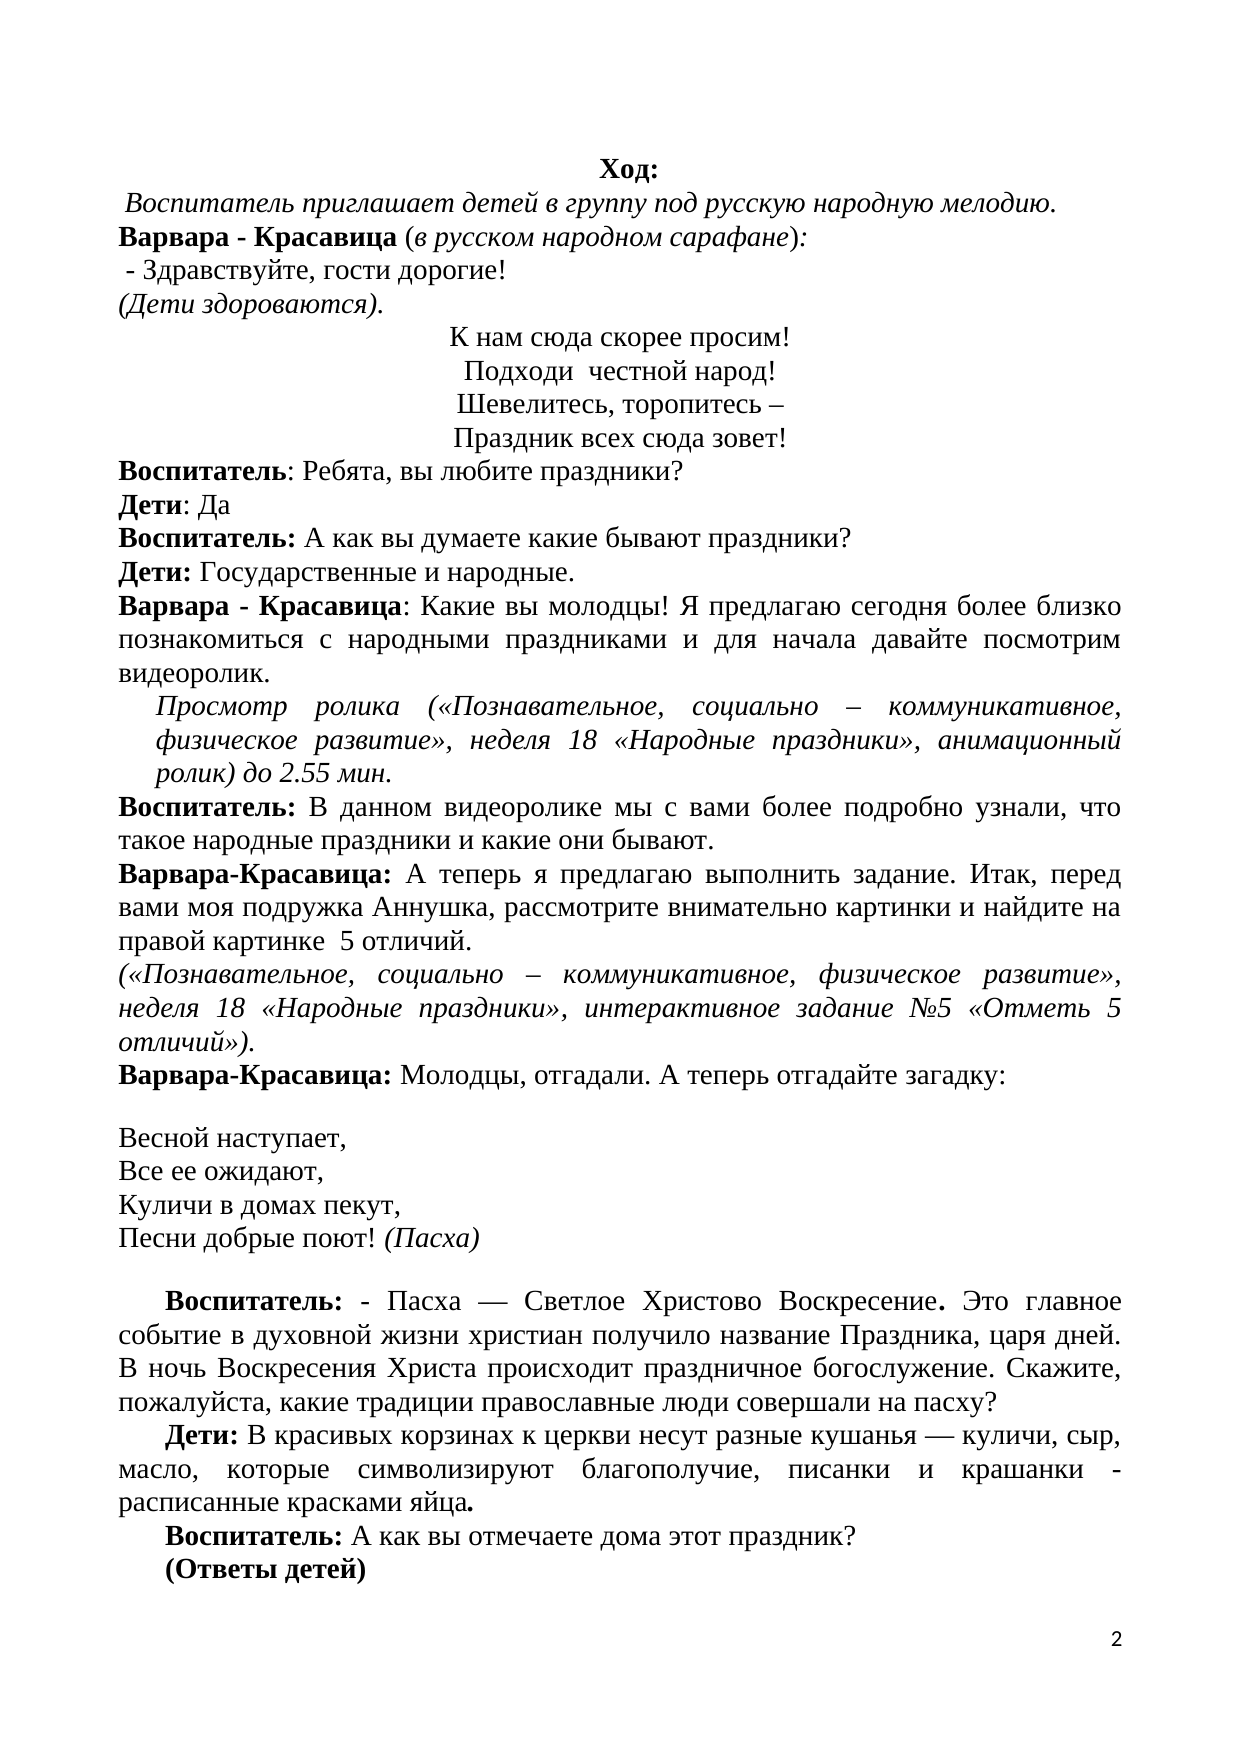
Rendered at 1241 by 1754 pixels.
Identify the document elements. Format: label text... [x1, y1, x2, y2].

text - Здравствуйте, гости дорогие! [118, 252, 1122, 286]
text Шевелитесь, торопитесь – [118, 386, 1122, 420]
text Просмотр ролика («Познавательное, социально – коммуникативное, физическое развитие», неделя 18 «Народные праздники», анимационный ролик) до 2.55 мин. [156, 688, 1122, 789]
text (Ответы детей) [118, 1552, 1122, 1585]
text (Дети здороваются). [118, 286, 1122, 319]
text Подходи честной народ! [118, 353, 1122, 386]
text Дети: Да [118, 487, 1122, 521]
text Варвара - Красавица: Какие вы молодцы! Я предлагаю сегодня более близко познакомиться с народными праздниками и для начала давайте посмотрим видеоролик. [118, 588, 1122, 688]
text Воспитатель приглашает детей в группу под русскую народную мелодию. [118, 185, 1122, 219]
text Ход: [136, 152, 1122, 185]
text Варвара - Красавица (в русском народном сарафане): [118, 219, 1122, 252]
text («Познавательное, социально – коммуникативное, физическое развитие», неделя 18 «Народные праздники», интерактивное задание №5 «Отметь 5 отличий»). [118, 957, 1122, 1057]
text Весной наступает, Все ее ожидают, Куличи в домах пекут, Песни добрые поют! (Пасха) [118, 1120, 1122, 1254]
text Воспитатель: - Пасха — Светлое Христово Воскресение. Это главное событие в духовной жизни христиан получило название Праздника, царя дней. В ночь Воскресения Христа происходит праздничное богослужение. Скажите, пожалуйста, какие традиции православные люди совершали на пасху? [118, 1350, 1122, 1417]
text Дети: Государственные и народные. [118, 554, 1122, 588]
text Воспитатель: В данном видеоролике мы с вами более подробно узнали, что такое народные праздники и какие они бывают. [118, 789, 1122, 856]
text Воспитатель: Ребята, вы любите праздники? [118, 453, 1122, 487]
text Дети: В красивых корзинах к церкви несут разные кушанья — куличи, сыр, масло, которые символизируют благополучие, писанки и крашанки - расписанные красками яйца. [118, 1417, 1122, 1518]
text Воспитатель: А как вы отмечаете дома этот праздник? [118, 1518, 1122, 1552]
text Праздник всех сюда зовет! [118, 420, 1122, 453]
text К нам сюда скорее просим! [118, 319, 1122, 353]
text Варвара-Красавица: А теперь я предлагаю выполнить задание. Итак, перед вами моя подружка Аннушка, рассмотрите внимательно картинки и найдите на правой картинке 5 отличий. [118, 856, 1122, 957]
text Воспитатель: А как вы думаете какие бывают праздники? [118, 521, 1122, 554]
text Варвара-Красавица: Молодцы, отгадали. А теперь отгадайте загадку: [118, 1057, 1122, 1091]
